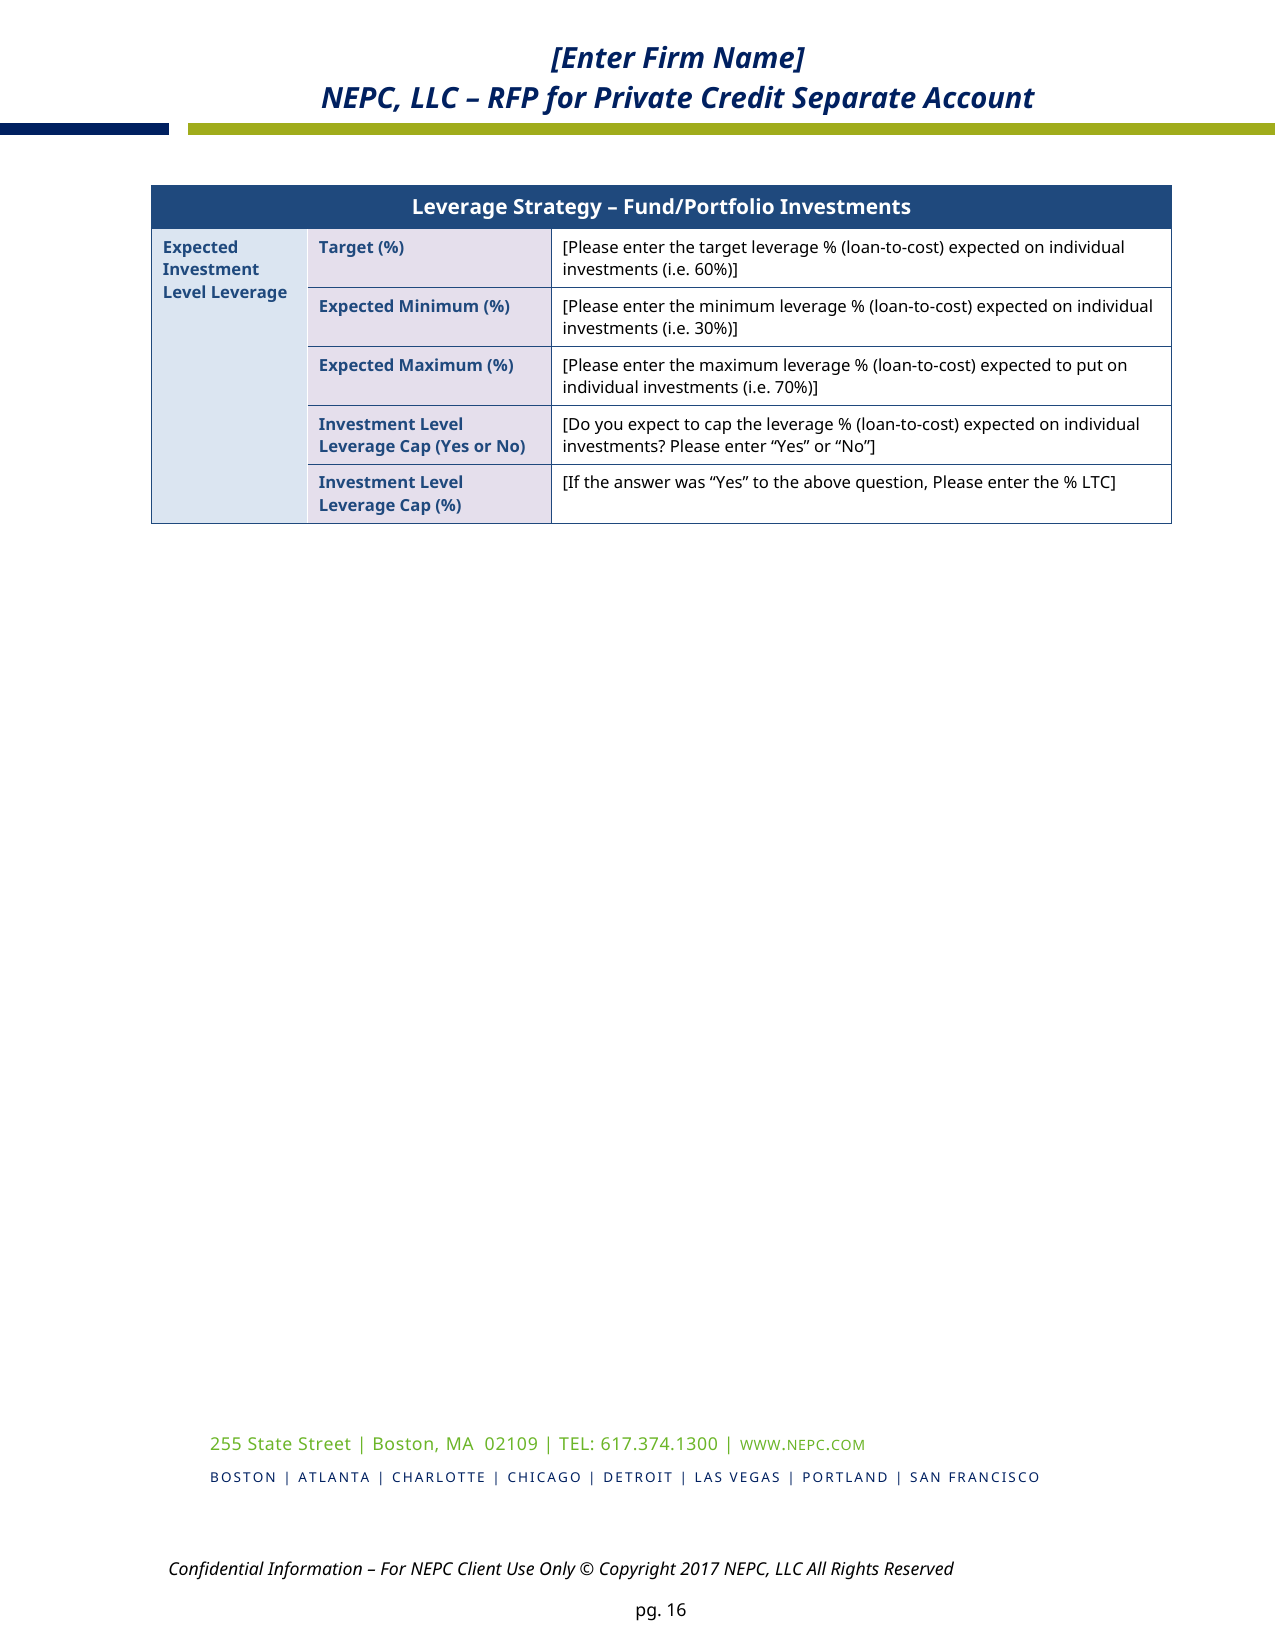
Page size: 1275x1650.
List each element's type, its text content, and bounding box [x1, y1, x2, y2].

table_header [Please enter the target leverage % (loan-to-cost) expected on individual investments (i.e. 60%)] [552, 229, 1171, 287]
table_header Expected Investment Level Leverage [152, 229, 307, 523]
table_cell Expected Maximum (%) [308, 347, 551, 405]
table_cell Expected Minimum (%) [308, 288, 551, 346]
table_header Target (%) [308, 229, 551, 287]
table_cell [Please enter the minimum leverage % (loan-to-cost) expected on individual investments (i.e. 30%)] [552, 288, 1171, 346]
table_cell [If the answer was “Yes” to the above question, Please enter the % LTC] [552, 465, 1171, 523]
table_header Leverage Strategy – Fund/Portfolio Investments [152, 186, 1171, 227]
table_cell Investment Level Leverage Cap (Yes or No) [308, 406, 551, 464]
table_cell [Please enter the maximum leverage % (loan-to-cost) expected to put on individual investments (i.e. 70%)] [552, 347, 1171, 405]
table_cell Investment Level Leverage Cap (%) [308, 465, 551, 523]
table_cell [Do you expect to cap the leverage % (loan-to-cost) expected on individual investments? Please enter “Yes” or “No”] [552, 406, 1171, 464]
